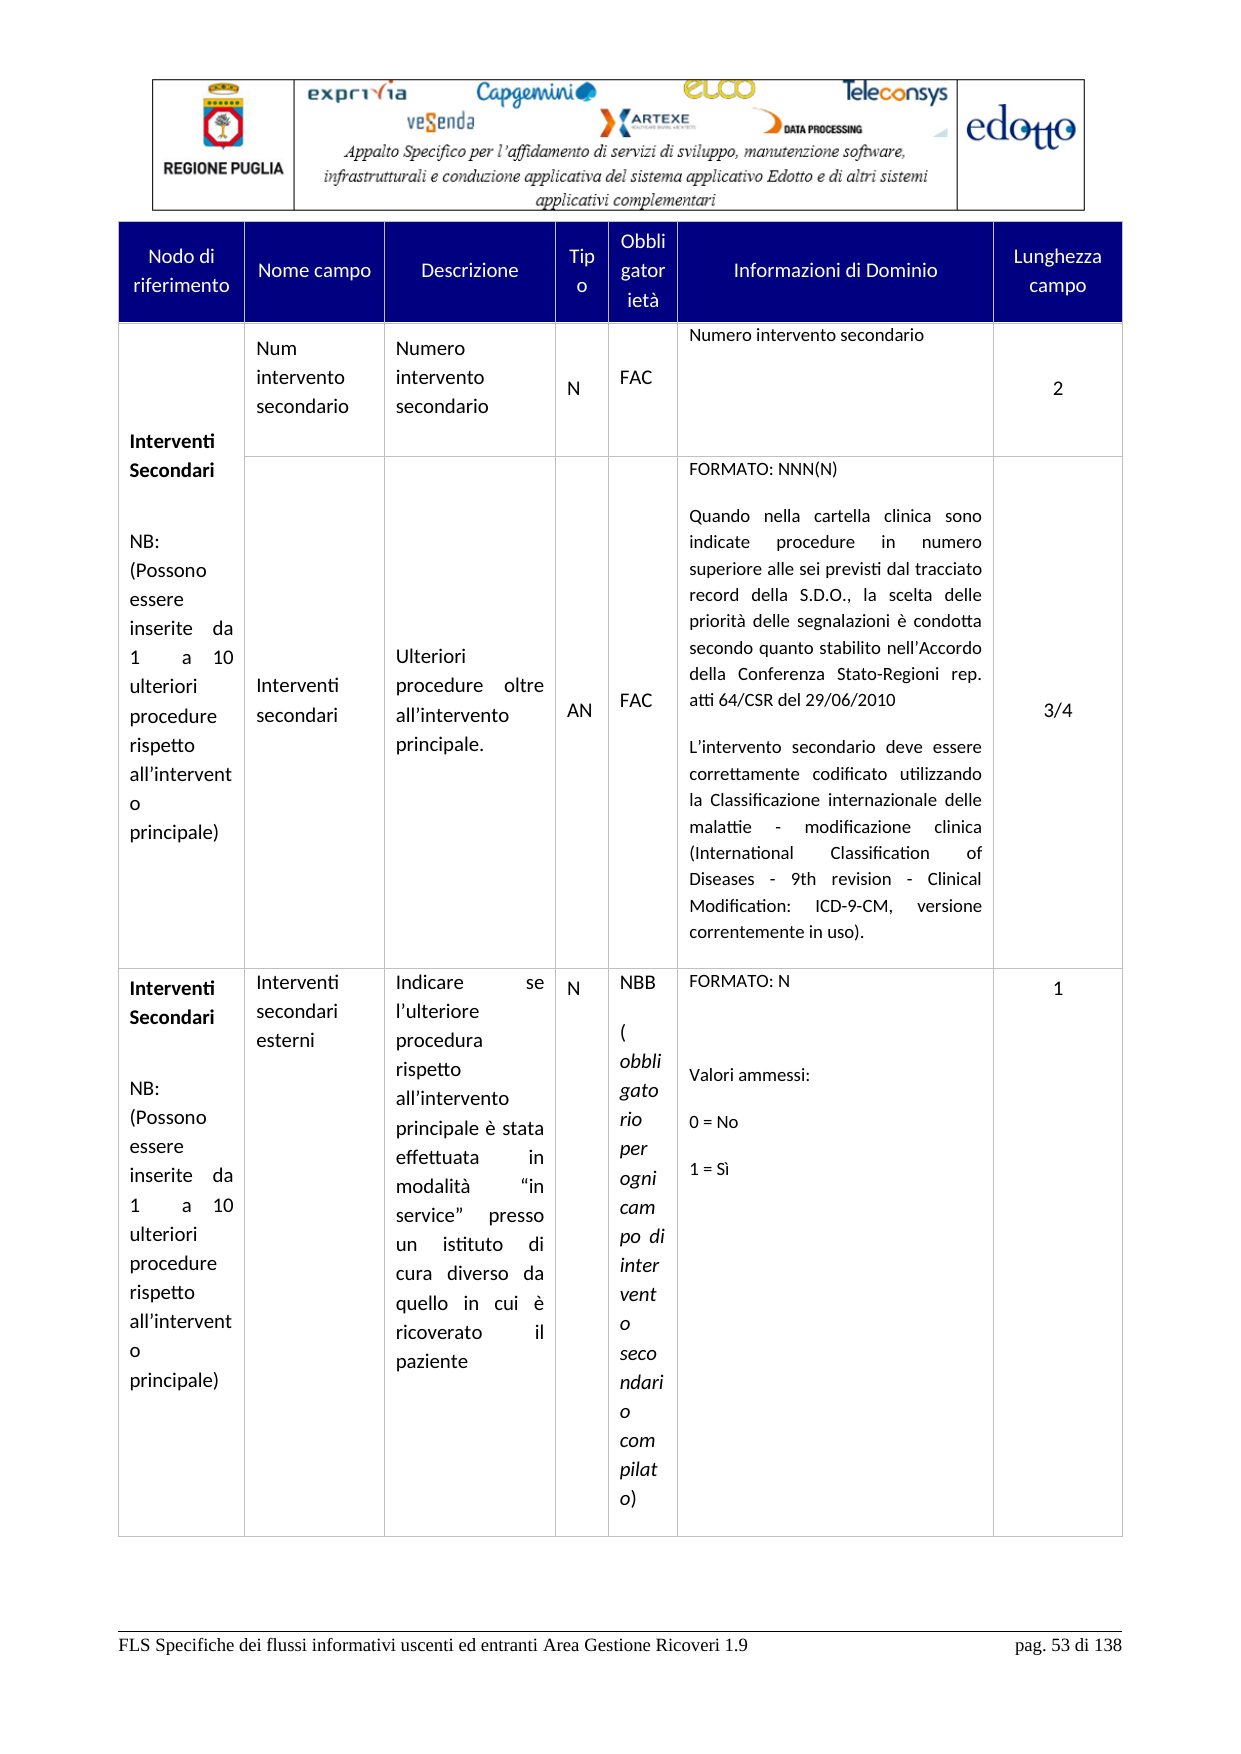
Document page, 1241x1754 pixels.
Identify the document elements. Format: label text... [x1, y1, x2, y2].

table_cell Interventi secondari [245, 457, 384, 968]
table_cell Indicare se l’ulteriore procedura rispetto all’intervento principale è stata effettuata in modalità “in service” presso un istituto di cura diverso da quello in cui è ricoverato il paziente [385, 969, 555, 1536]
table_cell FORMATO: N Valori ammessi: 0 = No 1 = Sì [678, 969, 993, 1536]
table_cell FAC [609, 324, 677, 456]
table_cell FORMATO: NNN(N) Quando nella cartella clinica sono indicate procedure in numero superiore alle sei previsti dal tracciato record della S.D.O., la scelta delle priorità delle segnalazioni è condotta secondo quanto stabilito nell’Accordo della Conferenza Stato-Regioni rep. atti 64/CSR del 29/06/2010 L’intervento secondario deve essere correttamente codificato utilizzando la Classificazione internazionale delle malattie - modificazione clinica (International Classification of Diseases - 9th revision - Clinical Modification: ICD-9-CM, versione correntemente in uso). [678, 457, 993, 968]
table_header Lunghezza campo [994, 222, 1122, 322]
table_cell Interventi Secondari NB: (Possono essere inserite da 1 a 10 ulteriori procedure rispetto all’intervento principale) [119, 969, 244, 1536]
table_cell Ulteriori procedure oltre all’intervento principale. [385, 457, 555, 968]
table_cell FAC [609, 457, 677, 968]
table_cell Interventi Secondari NB: (Possono essere inserite da 1 a 10 ulteriori procedure rispetto all’intervento principale) [119, 324, 244, 968]
table_header Nodo di riferimento [119, 222, 244, 322]
table_cell 3/4 [994, 457, 1122, 968]
table_header Obbligatorietà [609, 222, 677, 322]
table_cell N [556, 969, 608, 1536]
table_cell 2 [994, 324, 1122, 456]
table_cell Numero intervento secondario [385, 324, 555, 456]
table_cell Interventi secondari esterni [245, 969, 384, 1536]
table_cell NBB (obbligatorio per ogni campo di intervento secondario compilato) [609, 969, 677, 1536]
table_cell Numero intervento secondario [678, 324, 993, 456]
table_cell Num intervento secondario [245, 324, 384, 456]
table_cell N [556, 324, 608, 456]
picture [147, 73, 1093, 218]
table_cell AN [556, 457, 608, 968]
table_header Descrizione [385, 222, 555, 322]
table_header Tipo [556, 222, 608, 322]
table_cell 1 [994, 969, 1122, 1536]
table_header Informazioni di Dominio [678, 222, 993, 322]
table_header Nome campo [245, 222, 384, 322]
